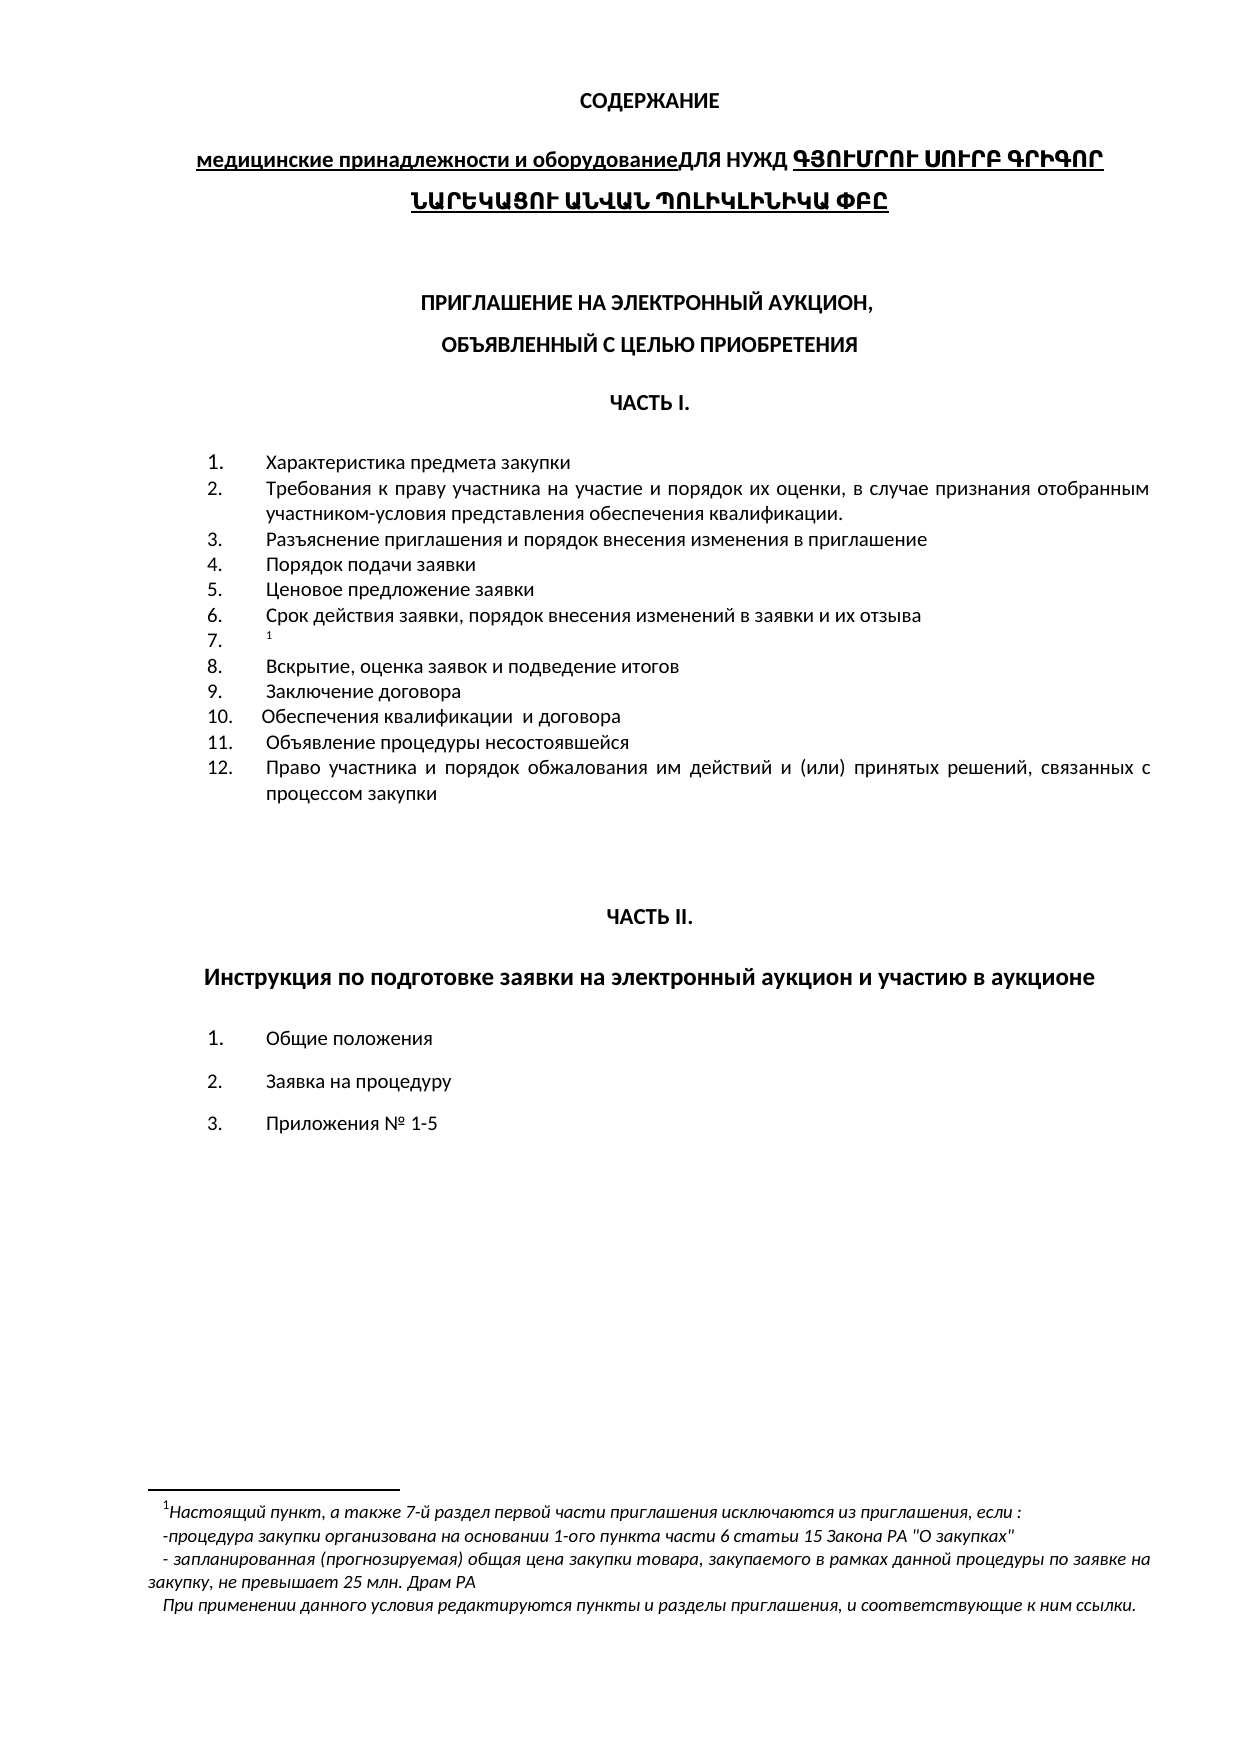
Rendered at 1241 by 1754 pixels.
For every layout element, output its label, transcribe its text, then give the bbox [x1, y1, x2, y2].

text 9. Заключение договора [207, 678, 1152, 704]
text 12. Право участника и порядок обжалования им действий и (или) принятых решений, связанных с процессом закупки [207, 754, 1152, 805]
text 3. Разъяснение приглашения и порядок внесения изменения в приглашение [207, 526, 1152, 551]
text 5. Ценовое предложение заявки [207, 577, 1152, 602]
text медицинские принадлежности и оборудованиеДЛЯ НУЖД ԳՅՈՒՄՐՈՒ ՍՈՒՐԲ ԳՐԻԳՈՐ ՆԱՐԵԿԱՑՈՒ ԱՆՎԱՆ ՊՈԼԻԿԼԻՆԻԿԱ ՓԲԸ [148, 145, 1152, 215]
text 1. Общие положения [207, 1023, 1152, 1051]
text ЧАСТЬ II. [148, 902, 1152, 930]
text ЧАСТЬ I. [148, 388, 1152, 416]
text СОДЕРЖАНИЕ [148, 86, 1152, 114]
text 2. Требования к праву участника на участие и порядок их оценки, в случае признания отобранным участником-условия представления обеспечения квалификации. [207, 475, 1152, 526]
text 11. Объявление процедуры несостоявшейся [207, 729, 1152, 754]
text ПРИГЛАШЕНИЕ НА ЭЛЕКТРОННЫЙ АУКЦИОН, ОБЪЯВЛЕННЫЙ С ЦЕЛЬЮ ПРИОБРЕТЕНИЯ [148, 288, 1152, 358]
text 4. Порядок подачи заявки [207, 551, 1152, 577]
text 3. Приложения № 1-5 [207, 1110, 1152, 1135]
text 2. Заявка на процедуру [207, 1068, 1152, 1093]
text Инструкция по подготовке заявки на электронный аукцион и участию в аукционе [148, 961, 1152, 991]
text 8. Вскрытие, оценка заявок и подведение итогов [207, 653, 1152, 678]
text 7. [207, 627, 1152, 653]
text 10. Обеспечения квалификации и договора [207, 704, 1152, 729]
text 6. Срок действия заявки, порядок внесения изменений в заявки и их отзыва [207, 602, 1152, 627]
text 1. Характеристика предмета закупки [207, 447, 1152, 475]
